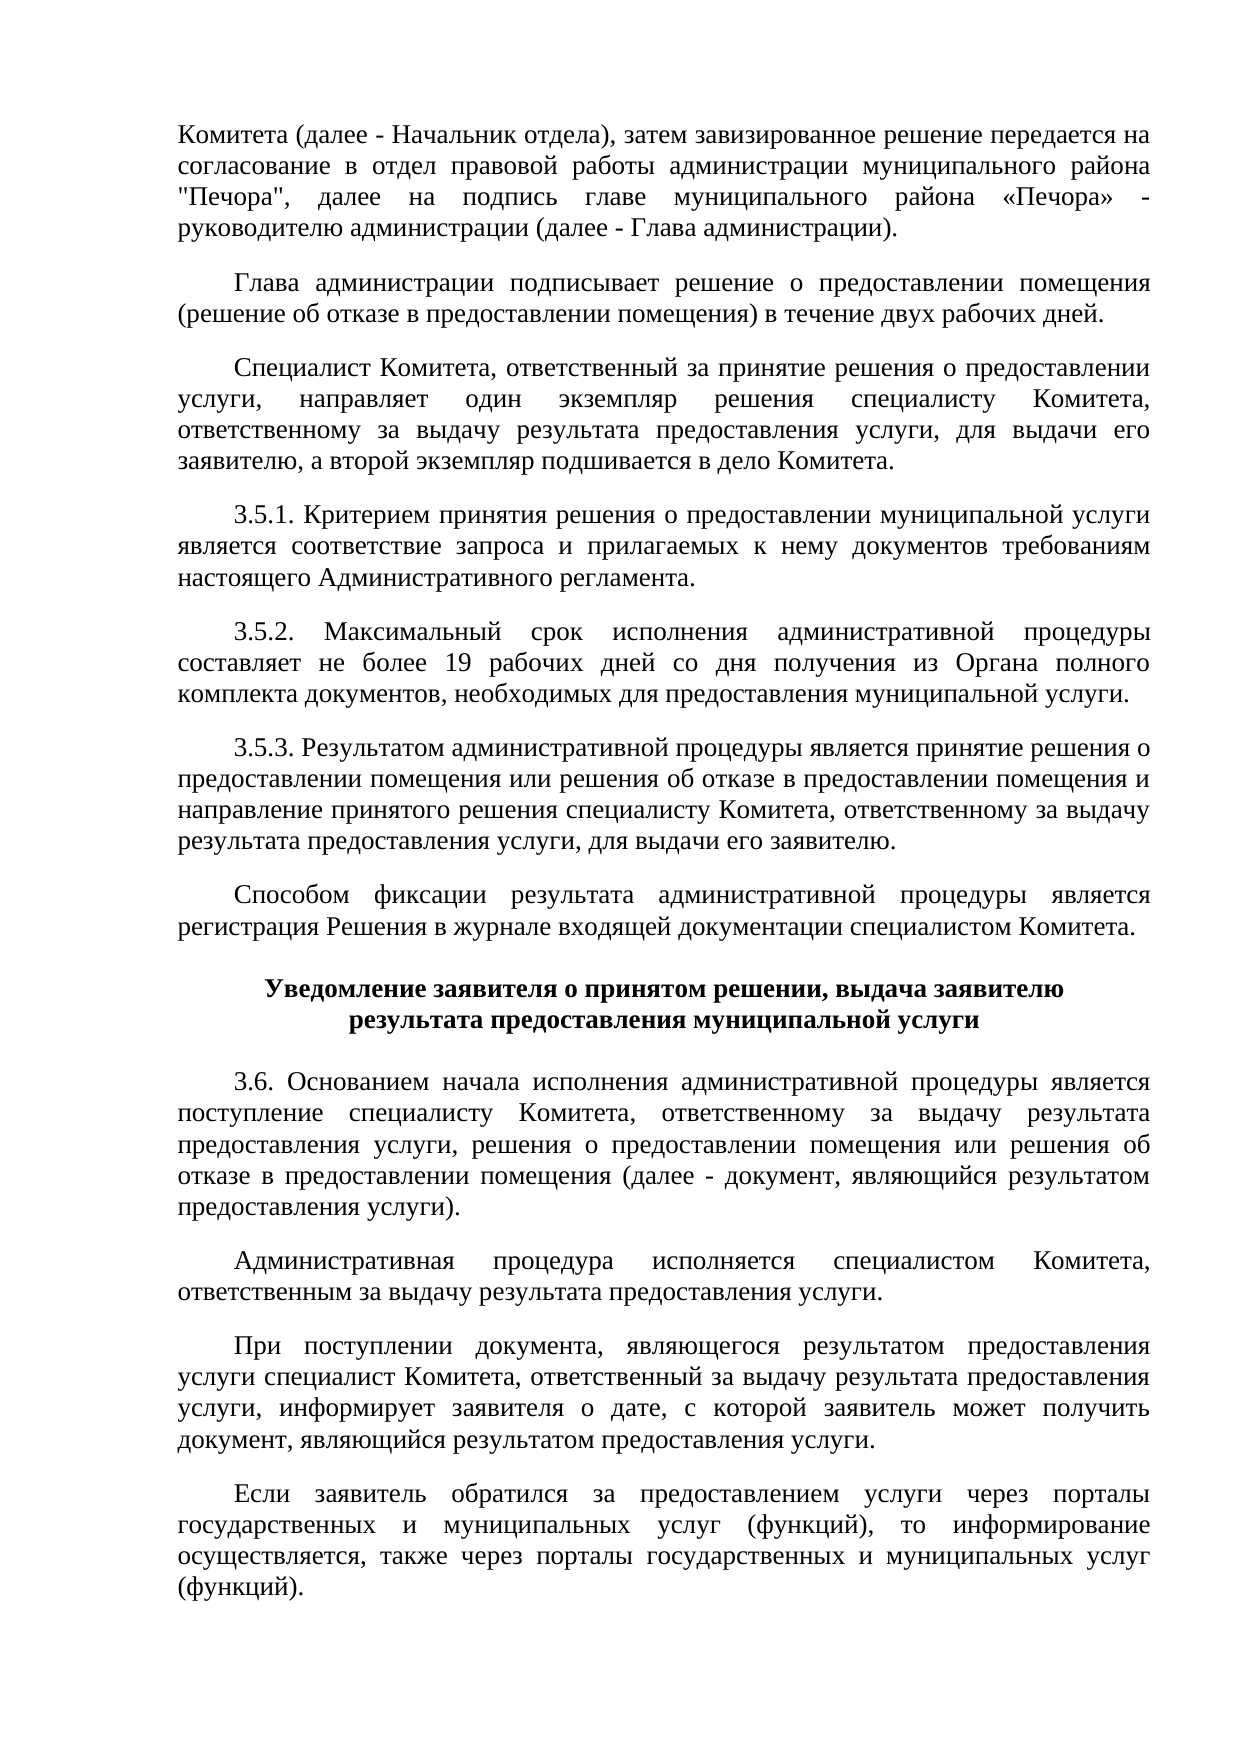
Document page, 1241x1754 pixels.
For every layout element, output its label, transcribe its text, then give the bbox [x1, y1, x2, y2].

title Уведомление заявителя о принятом решении, выдача заявителю [177, 972, 1152, 1003]
text 3.5.3. Результатом административной процедуры является принятие решения о предоставлении помещения или решения об отказе в предоставлении помещения и направление принятого решения специалисту Комитета, ответственному за выдачу результата предоставления услуги, для выдачи его заявителю. [177, 731, 1152, 856]
text 3.5.2. Максимальный срок исполнения административной процедуры составляет не более 19 рабочих дней со дня получения из Органа полного комплекта документов, необходимых для предоставления муниципальной услуги. [177, 615, 1152, 708]
text Если заявитель обратился за предоставлением услуги через порталы государственных и муниципальных услуг (функций), то информирование осуществляется, также через порталы государственных и муниципальных услуг (функций). [177, 1477, 1152, 1601]
text 3.6. Основанием начала исполнения административной процедуры является поступление специалисту Комитета, ответственному за выдачу результата предоставления услуги, решения о предоставлении помещения или решения об отказе в предоставлении помещения (далее - документ, являющийся результатом предоставления услуги). [177, 1065, 1152, 1221]
text Административная процедура исполняется специалистом Комитета, ответственным за выдачу результата предоставления услуги. [177, 1244, 1152, 1306]
text 3.5.1. Критерием принятия решения о предоставлении муниципальной услуги является соответствие запроса и прилагаемых к нему документов требованиям настоящего Административного регламента. [177, 498, 1152, 592]
title результата предоставления муниципальной услуги [177, 1003, 1152, 1034]
text Способом фиксации результата административной процедуры является регистрация Решения в журнале входящей документации специалистом Комитета. [177, 878, 1152, 941]
text При поступлении документа, являющегося результатом предоставления услуги специалист Комитета, ответственный за выдачу результата предоставления услуги, информирует заявителя о дате, с которой заявитель может получить документ, являющийся результатом предоставления услуги. [177, 1329, 1152, 1454]
text Глава администрации подписывает решение о предоставлении помещения (решение об отказе в предоставлении помещения) в течение двух рабочих дней. [177, 266, 1152, 328]
text Специалист Комитета, ответственный за принятие решения о предоставлении услуги, направляет один экземпляр решения специалисту Комитета, ответственному за выдачу результата предоставления услуги, для выдачи его заявителю, а второй экземпляр подшивается в дело Комитета. [177, 351, 1152, 475]
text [177, 118, 1152, 243]
